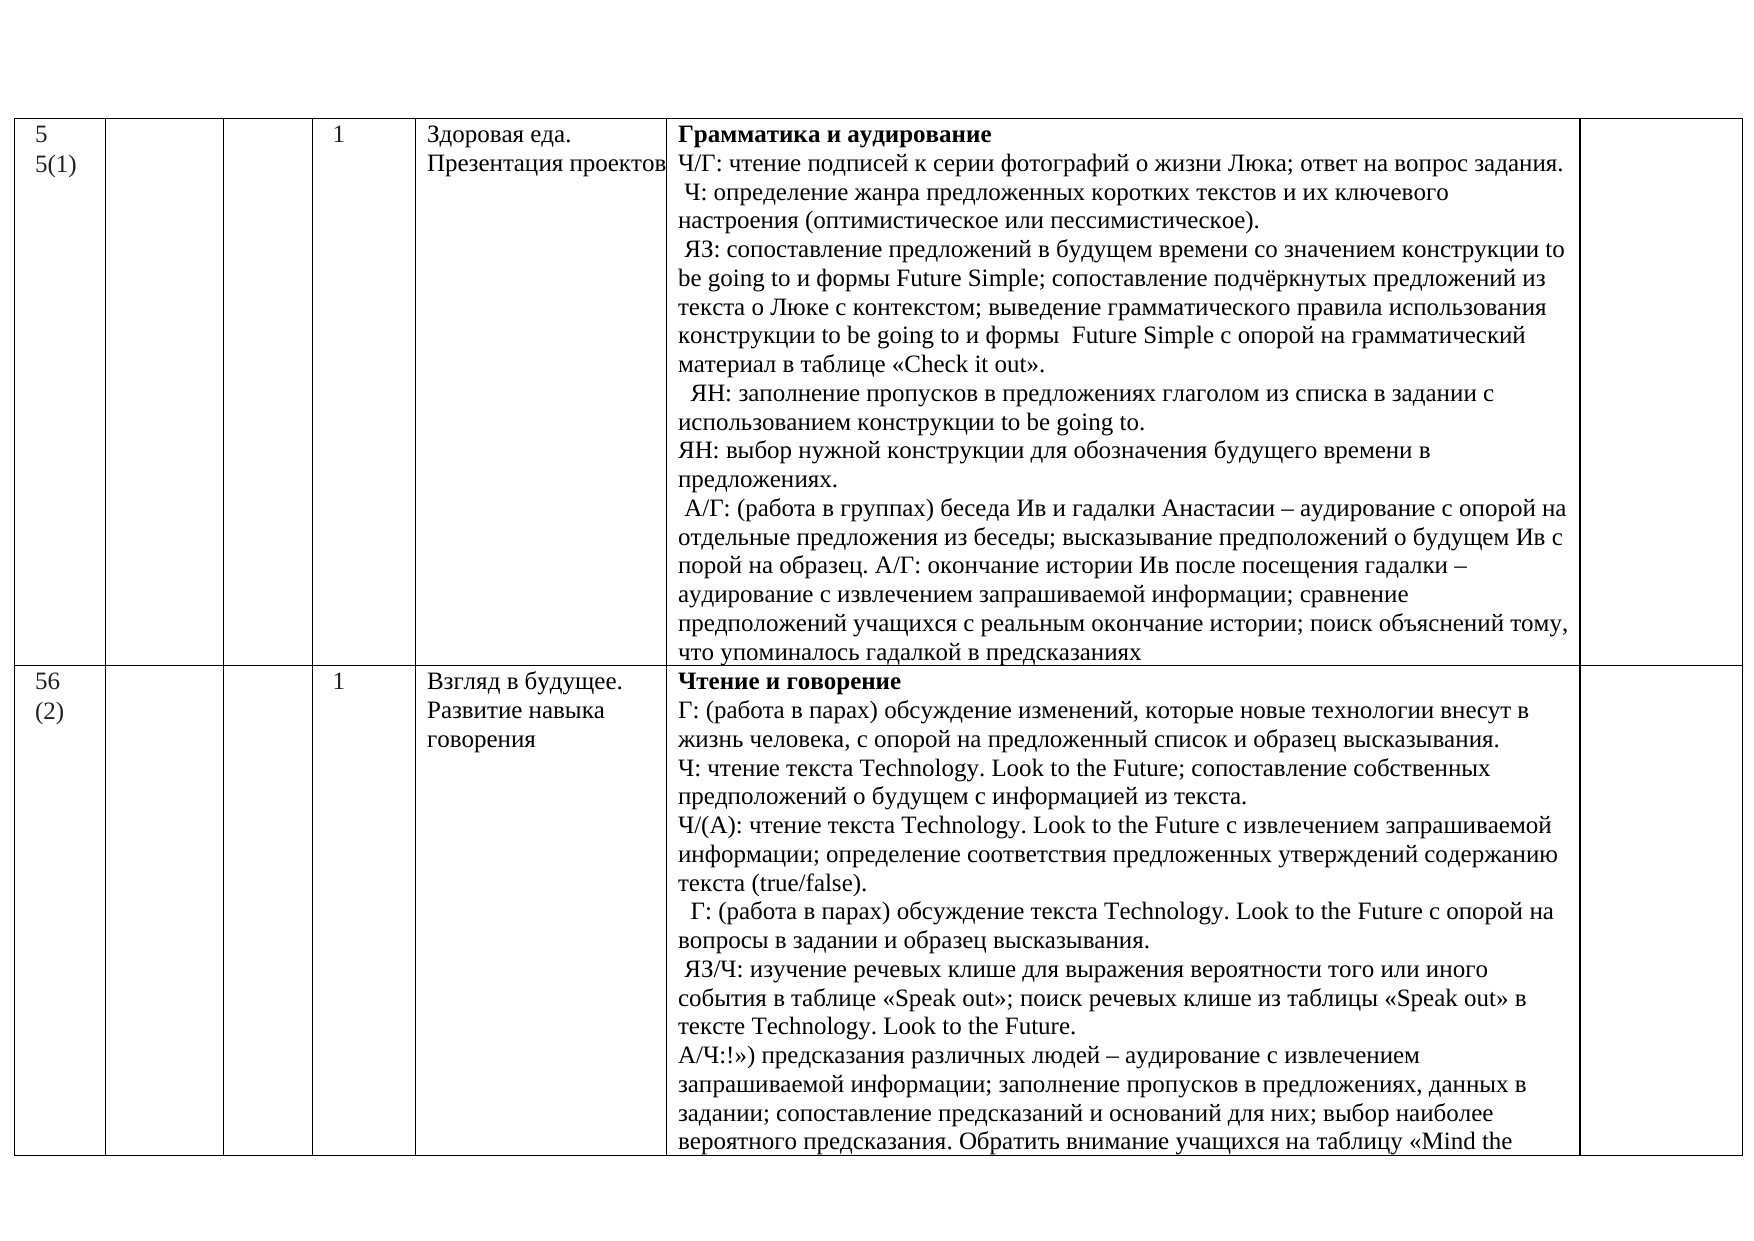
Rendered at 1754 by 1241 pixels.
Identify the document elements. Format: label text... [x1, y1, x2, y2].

table_cell 1 [313, 666, 415, 1155]
table_cell 55(1) [15, 119, 105, 665]
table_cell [667, 666, 1579, 1155]
table_cell [106, 666, 223, 1155]
table_cell 56 (2) [15, 666, 105, 1155]
table_cell [224, 666, 312, 1155]
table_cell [416, 666, 666, 1155]
table_cell [1581, 119, 1742, 665]
table_cell Здоровая еда. Презентация проектов [416, 119, 666, 665]
table_cell 1 [313, 119, 415, 665]
table_cell [106, 119, 223, 665]
table_cell [1581, 666, 1742, 1155]
table_cell Грамматика и аудирование Ч/Г: чтение подписей к серии фотографий о жизни Люка; ответ на вопрос задания. Ч: определение жанра предложенных коротких текстов и их ключевого настроения (оптимистическое или пессимистическое). ЯЗ: сопоставление предложений в будущем времени со значением конструкции to be going to и формы Future Simple; сопоставление подчёркнутых предложений из текста о Люке с контекстом; выведение грамматического правила использования конструкции to be going to и формы Future Simple с опорой на грамматический материал в таблице «Check it out». ЯН: заполнение пропусков в предложениях глаголом из списка в задании с использованием конструкции to be going to. ЯН: выбор нужной конструкции для обозначения будущего времени в предложениях. А/Г: (работа в группах) беседа Ив и гадалки Анастасии – аудирование с опорой на отдельные предложения из беседы; высказывание предположений о будущем Ив с порой на образец. А/Г: окончание истории Ив после посещения гадалки – аудирование с извлечением запрашиваемой информации; сравнение предположений учащихся с реальным окончание истории; поиск объяснений тому, что упоминалось гадалкой в предсказаниях [667, 119, 1579, 665]
table_cell [224, 119, 312, 665]
